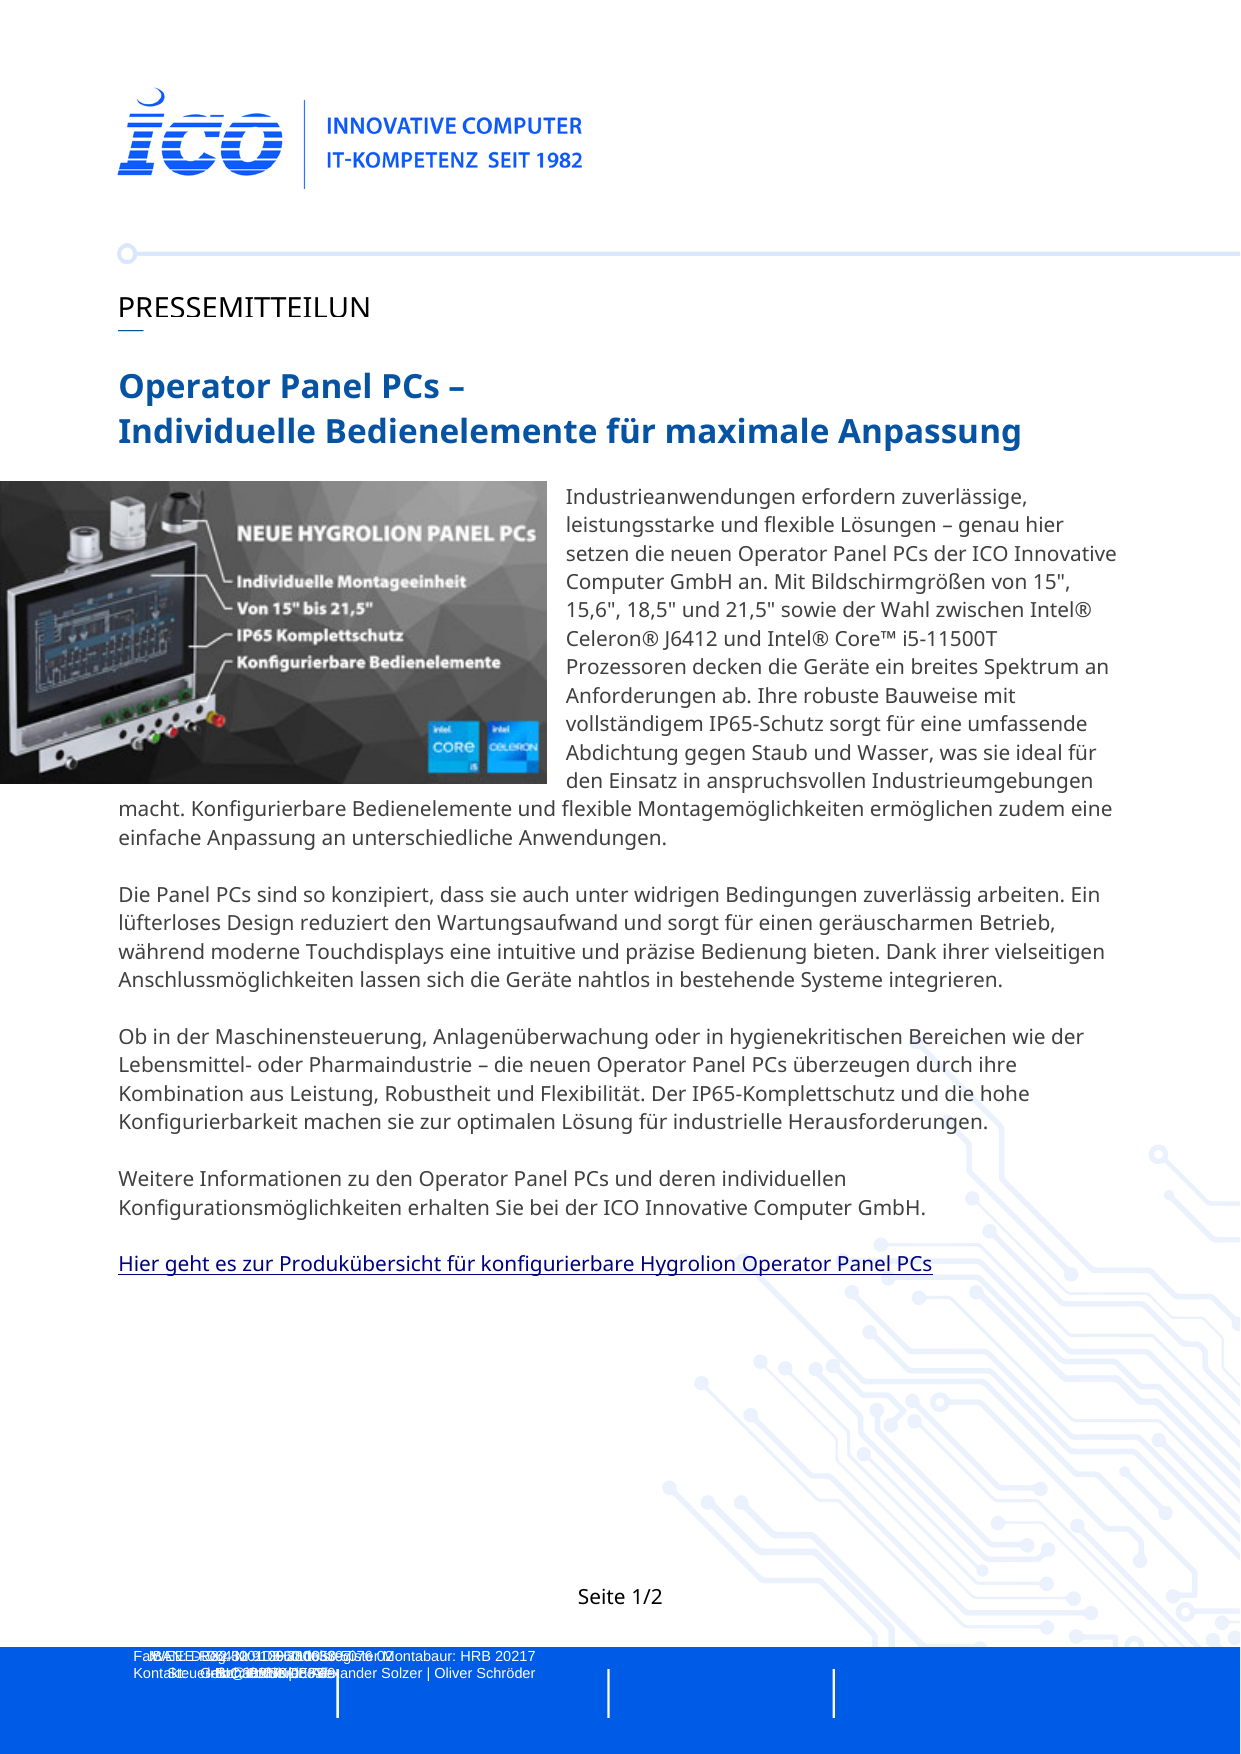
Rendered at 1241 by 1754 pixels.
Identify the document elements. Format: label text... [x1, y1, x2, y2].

text Individuelle Bedienelemente für maximale Anpassung [118, 408, 1122, 453]
text Weitere Informationen zu den Operator Panel PCs und deren individuellen Konfigurationsmöglichkeiten erhalten Sie bei der ICO Innovative Computer GmbH. [118, 1164, 1122, 1221]
text Operator Panel PCs – [118, 362, 1122, 408]
text Hier geht es zur Produkübersicht für konfigurierbare Hygrolion Operator Panel PCs [118, 1249, 1122, 1278]
picture [117, 87, 601, 190]
picture [0, 1033, 1241, 1754]
picture [0, 481, 547, 784]
text Die Panel PCs sind so konzipiert, dass sie auch unter widrigen Bedingungen zuverlässig arbeiten. Ein lüfterloses Design reduziert den Wartungsaufwand und sorgt für einen geräuscharmen Betrieb, während moderne Touchdisplays eine intuitive und präzise Bedienung bieten. Dank ihrer vielseitigen Anschlussmöglichkeiten lassen sich die Geräte nahtlos in bestehende Systeme integrieren. [118, 880, 1122, 994]
picture [111, 243, 1241, 264]
text Industrieanwendungen erfordern zuverlässige, leistungsstarke und flexible Lösungen – genau hier setzen die neuen Operator Panel PCs der ICO Innovative Computer GmbH an. Mit Bildschirmgrößen von 15", 15,6", 18,5" und 21,5" sowie der Wahl zwischen Intel® Celeron® J6412 und Intel® Core™ i5-11500T Prozessoren decken die Geräte ein breites Spektrum an Anforderungen ab. Ihre robuste Bauweise mit vollständigem IP65-Schutz sorgt für eine umfassende Abdichtung gegen Staub und Wasser, was sie ideal für den Einsatz in anspruchsvollen Industrieumgebungen macht. Konfigurierbare Bedienelemente und flexible Montagemöglichkeiten ermöglichen zudem eine einfache Anpassung an unterschiedliche Anwendungen. [118, 482, 1122, 851]
text Ob in der Maschinensteuerung, Anlagenüberwachung oder in hygienekritischen Bereichen wie der Lebensmittel- oder Pharmaindustrie – die neuen Operator Panel PCs überzeugen durch ihre Kombination aus Leistung, Robustheit und Flexibilität. Der IP65-Komplettschutz und die hohe Konfigurierbarkeit machen sie zur optimalen Lösung für industrielle Herausforderungen. [118, 1022, 1122, 1136]
